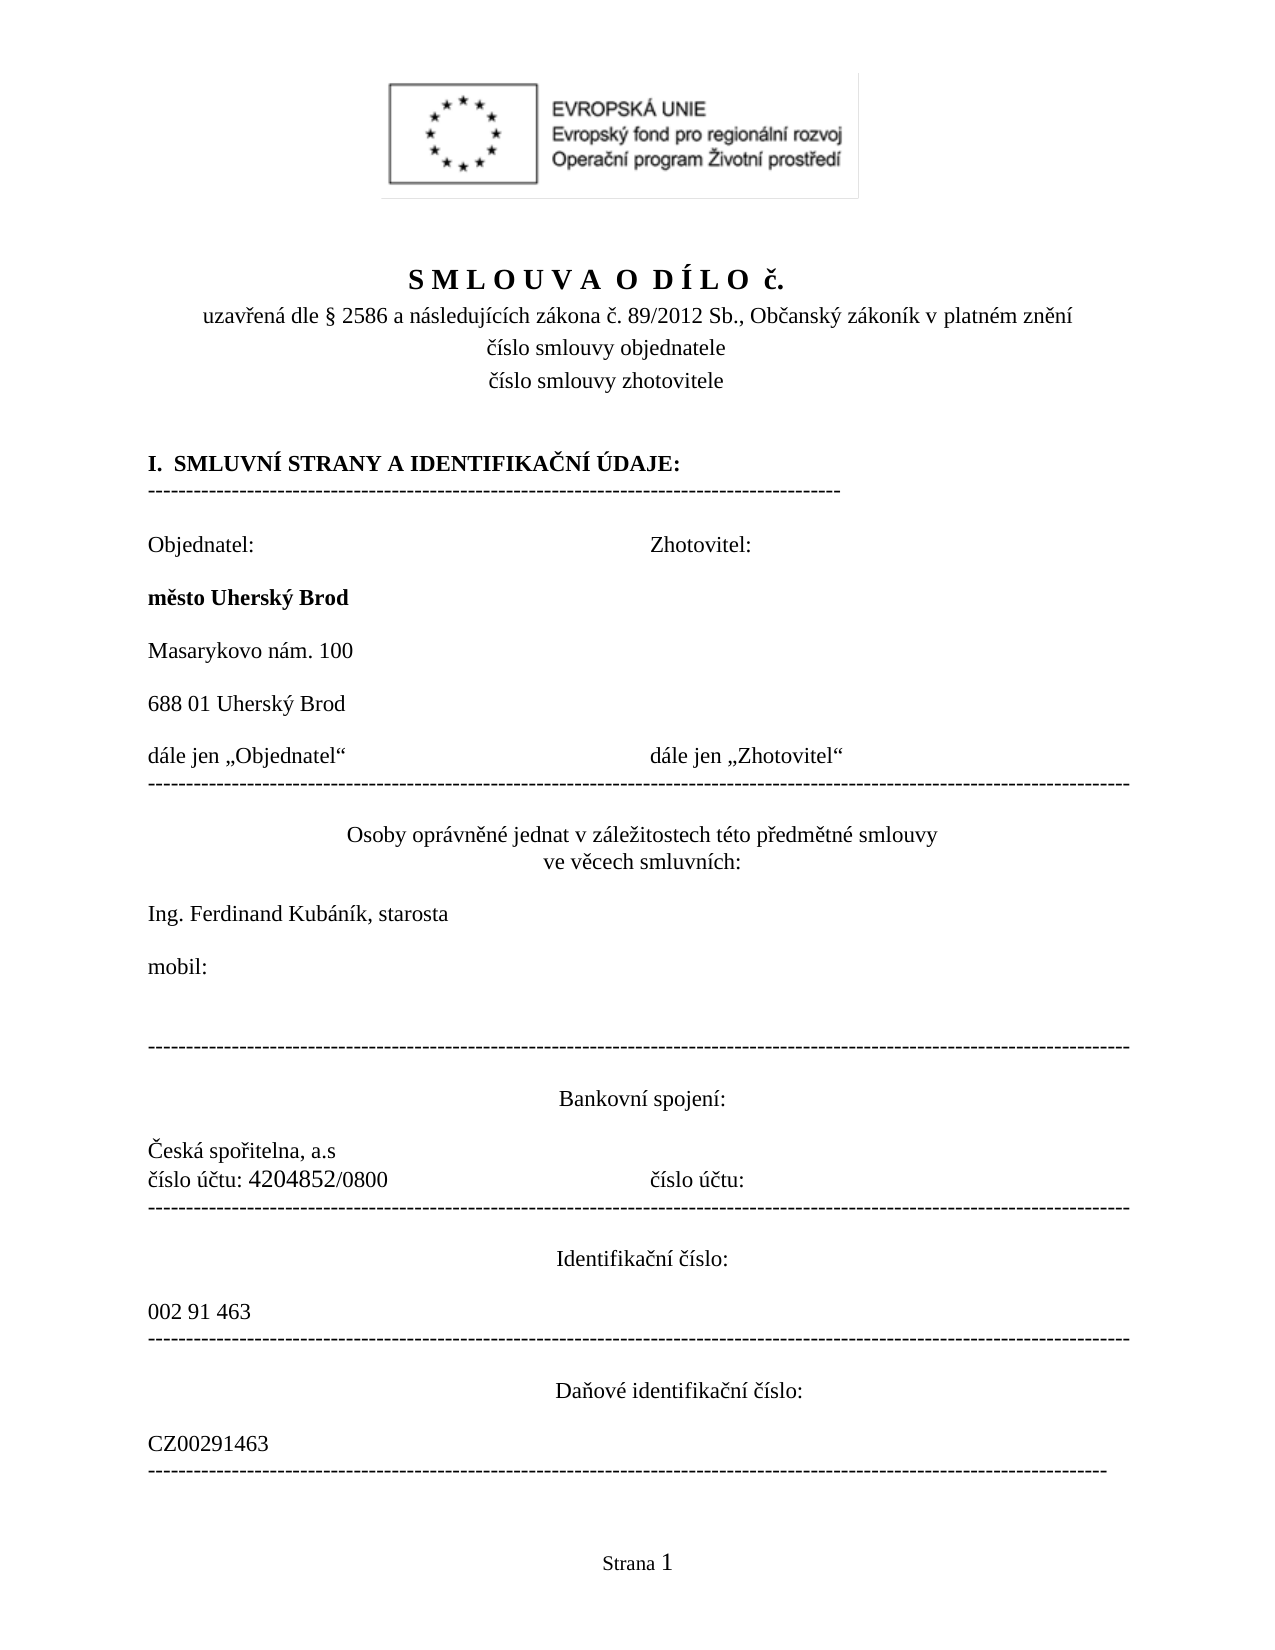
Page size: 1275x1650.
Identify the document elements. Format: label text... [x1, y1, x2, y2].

text 002 91 463 [148, 1298, 1137, 1324]
text 688 01 Uherský Brod [148, 689, 1137, 716]
text Daňové identifikační číslo: [148, 1377, 1137, 1403]
text Bankovní spojení: [148, 1058, 1137, 1111]
text číslo smlouvy zhotovitele [148, 367, 1127, 393]
text Česká spořitelna, a.s [148, 1138, 1137, 1164]
text ------------------------------------------------------------------------------------------- [148, 476, 1137, 531]
text --------------------------------------------------------------------------------------------------------------------------------- [148, 1032, 1137, 1058]
text číslo smlouvy objednatele [148, 334, 1127, 361]
text číslo účtu: 4204852/0800 číslo účtu: [148, 1164, 1137, 1193]
text Ing. Ferdinand Kubáník, starosta [148, 900, 1137, 927]
text dále jen „Objednatel“ dále jen „Zhotovitel“ [148, 742, 1137, 769]
text uzavřená dle § 2586 a následujících zákona č. 89/2012 Sb., Občanský zákoník v platném znění [148, 302, 1127, 328]
text Objednatel: Zhotovitel: [148, 531, 1137, 558]
text Identifikační číslo: [148, 1245, 1137, 1272]
text I. SMLUVNÍ STRANY A Identifikační údaje: [148, 450, 1137, 476]
text Masarykovo nám. 100 [148, 637, 1137, 663]
text mobil: [148, 953, 1137, 979]
text CZ00291463 [148, 1430, 1137, 1456]
text --------------------------------------------------------------------------------------------------------------------------------- [148, 1324, 1137, 1351]
text město Uherský Brod [148, 584, 1137, 611]
text --------------------------------------------------------------------------------------------------------------------------------- [148, 769, 1137, 795]
subtitle S M L O U V A O D Í L O č. [148, 262, 1127, 296]
text --------------------------------------------------------------------------------------------------------------------------------- [148, 1193, 1137, 1219]
text Osoby oprávněné jednat v záležitostech této předmětné smlouvy [148, 821, 1137, 848]
text ------------------------------------------------------------------------------------------------------------------------------ [148, 1456, 1137, 1483]
picture [381, 73, 860, 200]
text ve věcech smluvních: [148, 848, 1137, 874]
